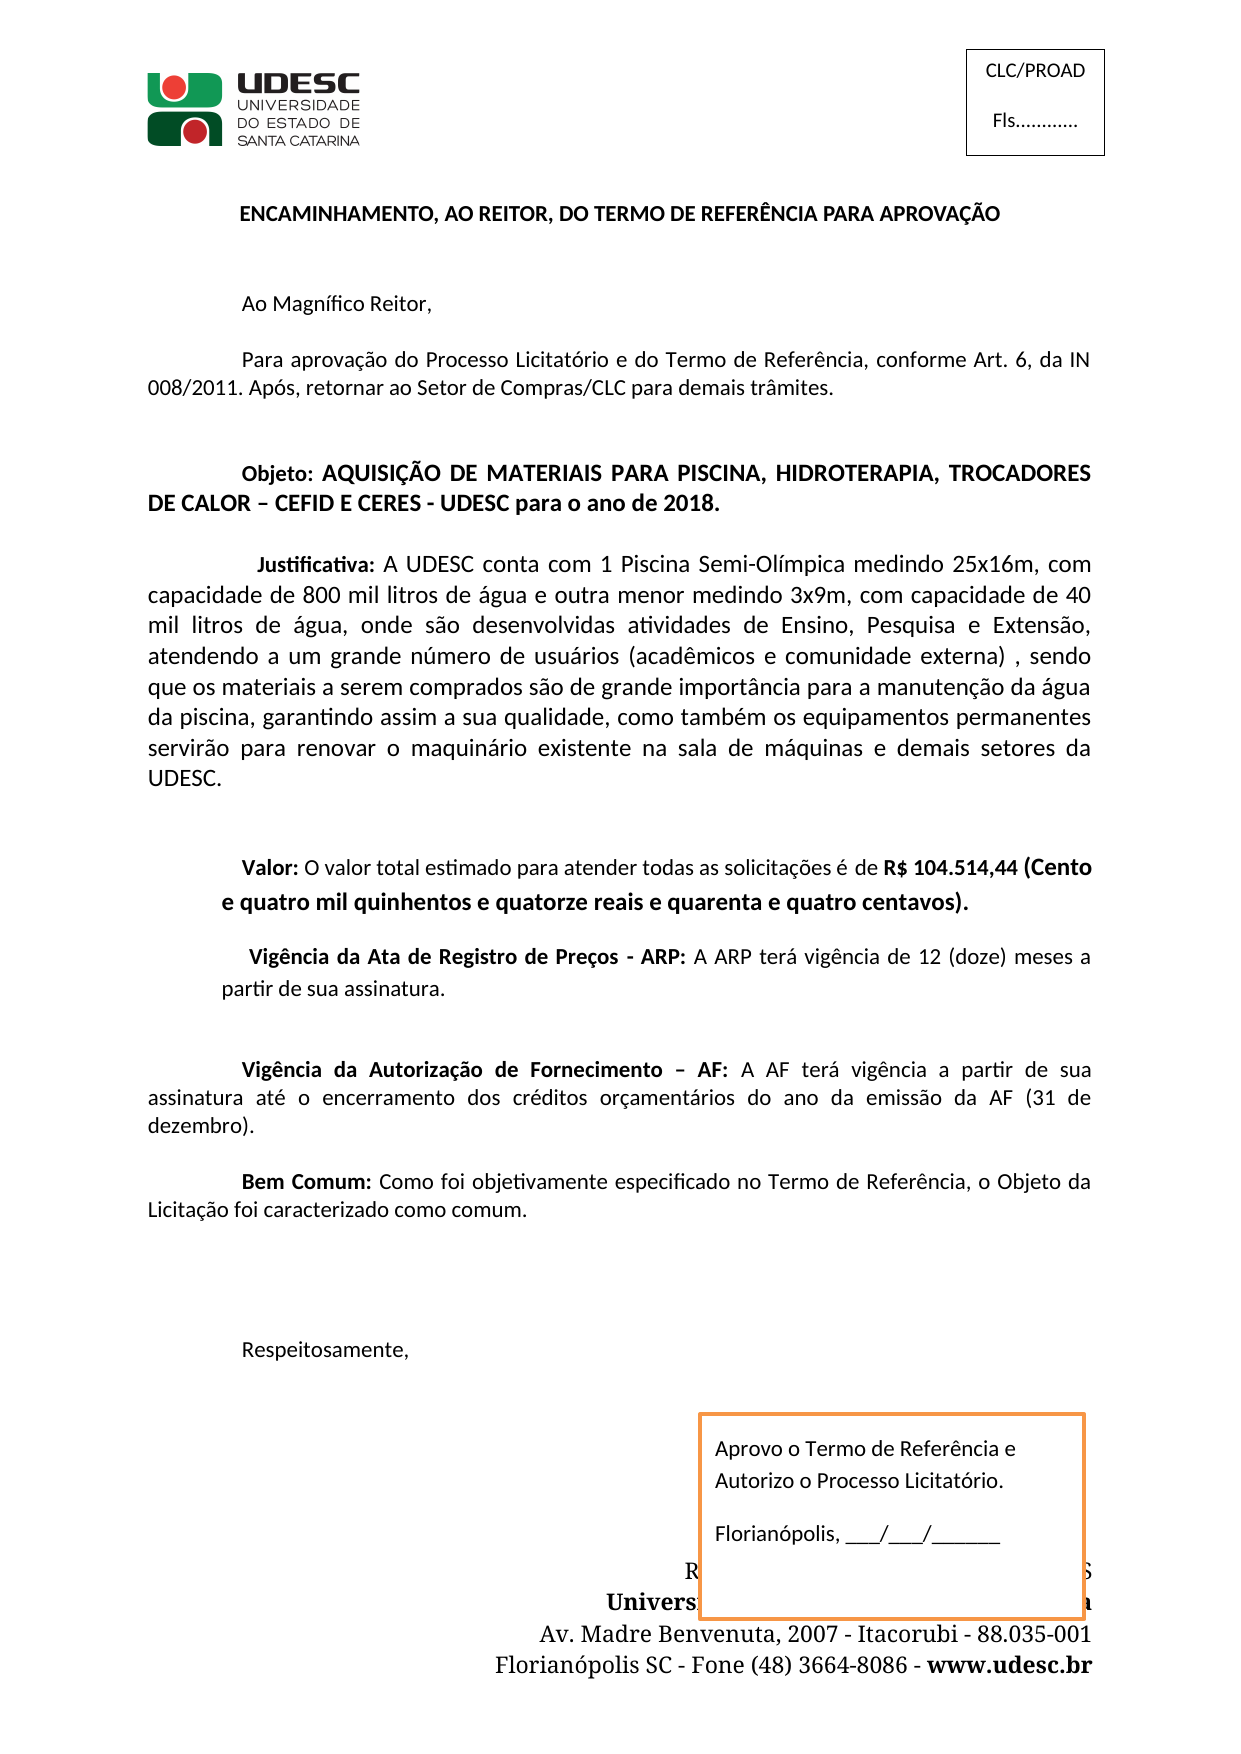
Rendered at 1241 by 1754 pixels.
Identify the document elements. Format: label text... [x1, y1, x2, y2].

text Justificativa: A UDESC conta com 1 Piscina Semi-Olímpica medindo 25x16m, com capacidade de 800 mil litros de água e outra menor medindo 3x9m, com capacidade de 40 mil litros de água, onde são desenvolvidas atividades de Ensino, Pesquisa e Extensão, atendendo a um grande número de usuários (acadêmicos e comunidade externa) , sendo que os materiais a serem comprados são de grande importância para a manutenção da água da piscina, garantindo assim a sua qualidade, como também os equipamentos permanentes servirão para renovar o maquinário existente na sala de máquinas e demais setores da UDESC. [148, 548, 1092, 793]
text Objeto: AQUISIÇÃO DE MATERIAIS PARA PISCINA, HIDROTERAPIA, TROCADORES DE CALOR – CEFID E CERES - UDESC para o ano de 2018. [148, 457, 1092, 518]
text Ao Magnífico Reitor, [148, 289, 1092, 317]
picture [147, 73, 360, 146]
text Respeitosamente, [148, 1336, 1092, 1363]
text Vigência da Autorização de Fornecimento – AF: A AF terá vigência a partir de sua assinatura até o encerramento dos créditos orçamentários do ano da emissão da AF (31 de dezembro). [148, 1055, 1092, 1139]
text Vigência da Ata de Registro de Preços - ARP: A ARP terá vigência de 12 (doze) meses a partir de sua assinatura. [221, 942, 1092, 1002]
subtitle ENCAMINHAMENTO, AO REITOR, DO TERMO DE REFERÊNCIA PARA APROVAÇÃO [148, 199, 1092, 227]
text Para aprovação do Processo Licitatório e do Termo de Referência, conforme Art. 6, da IN 008/2011. Após, retornar ao Setor de Compras/CLC para demais trâmites. [148, 345, 1092, 401]
text Bem Comum: Como foi objetivamente especificado no Termo de Referência, o Objeto da Licitação foi caracterizado como comum. [148, 1167, 1092, 1223]
text Valor: O valor total estimado para atender todas as solicitações é de R$ 104.514,44 (Cento e quatro mil quinhentos e quatorze reais e quarenta e quatro centavos). [221, 851, 1092, 917]
